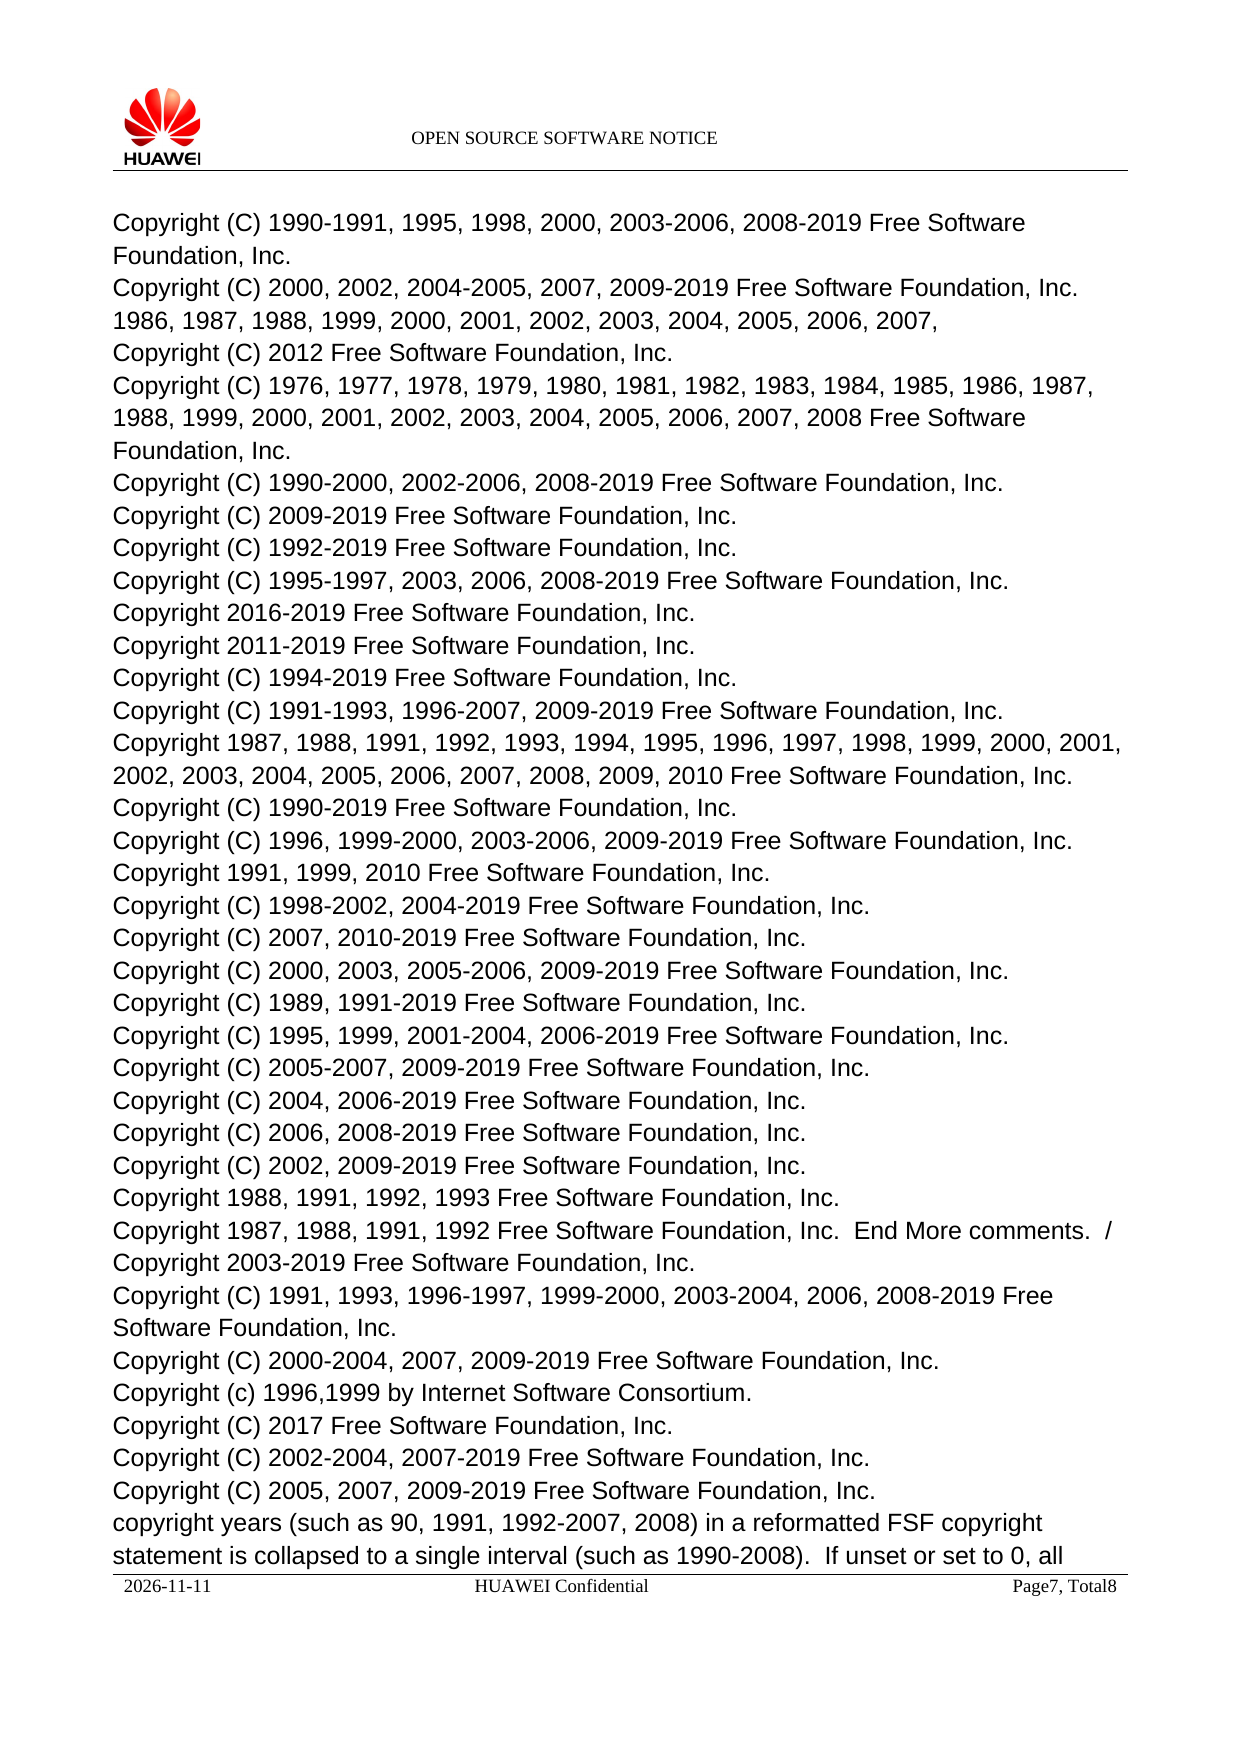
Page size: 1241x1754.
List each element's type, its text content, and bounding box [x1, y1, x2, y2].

picture [124, 88, 201, 165]
